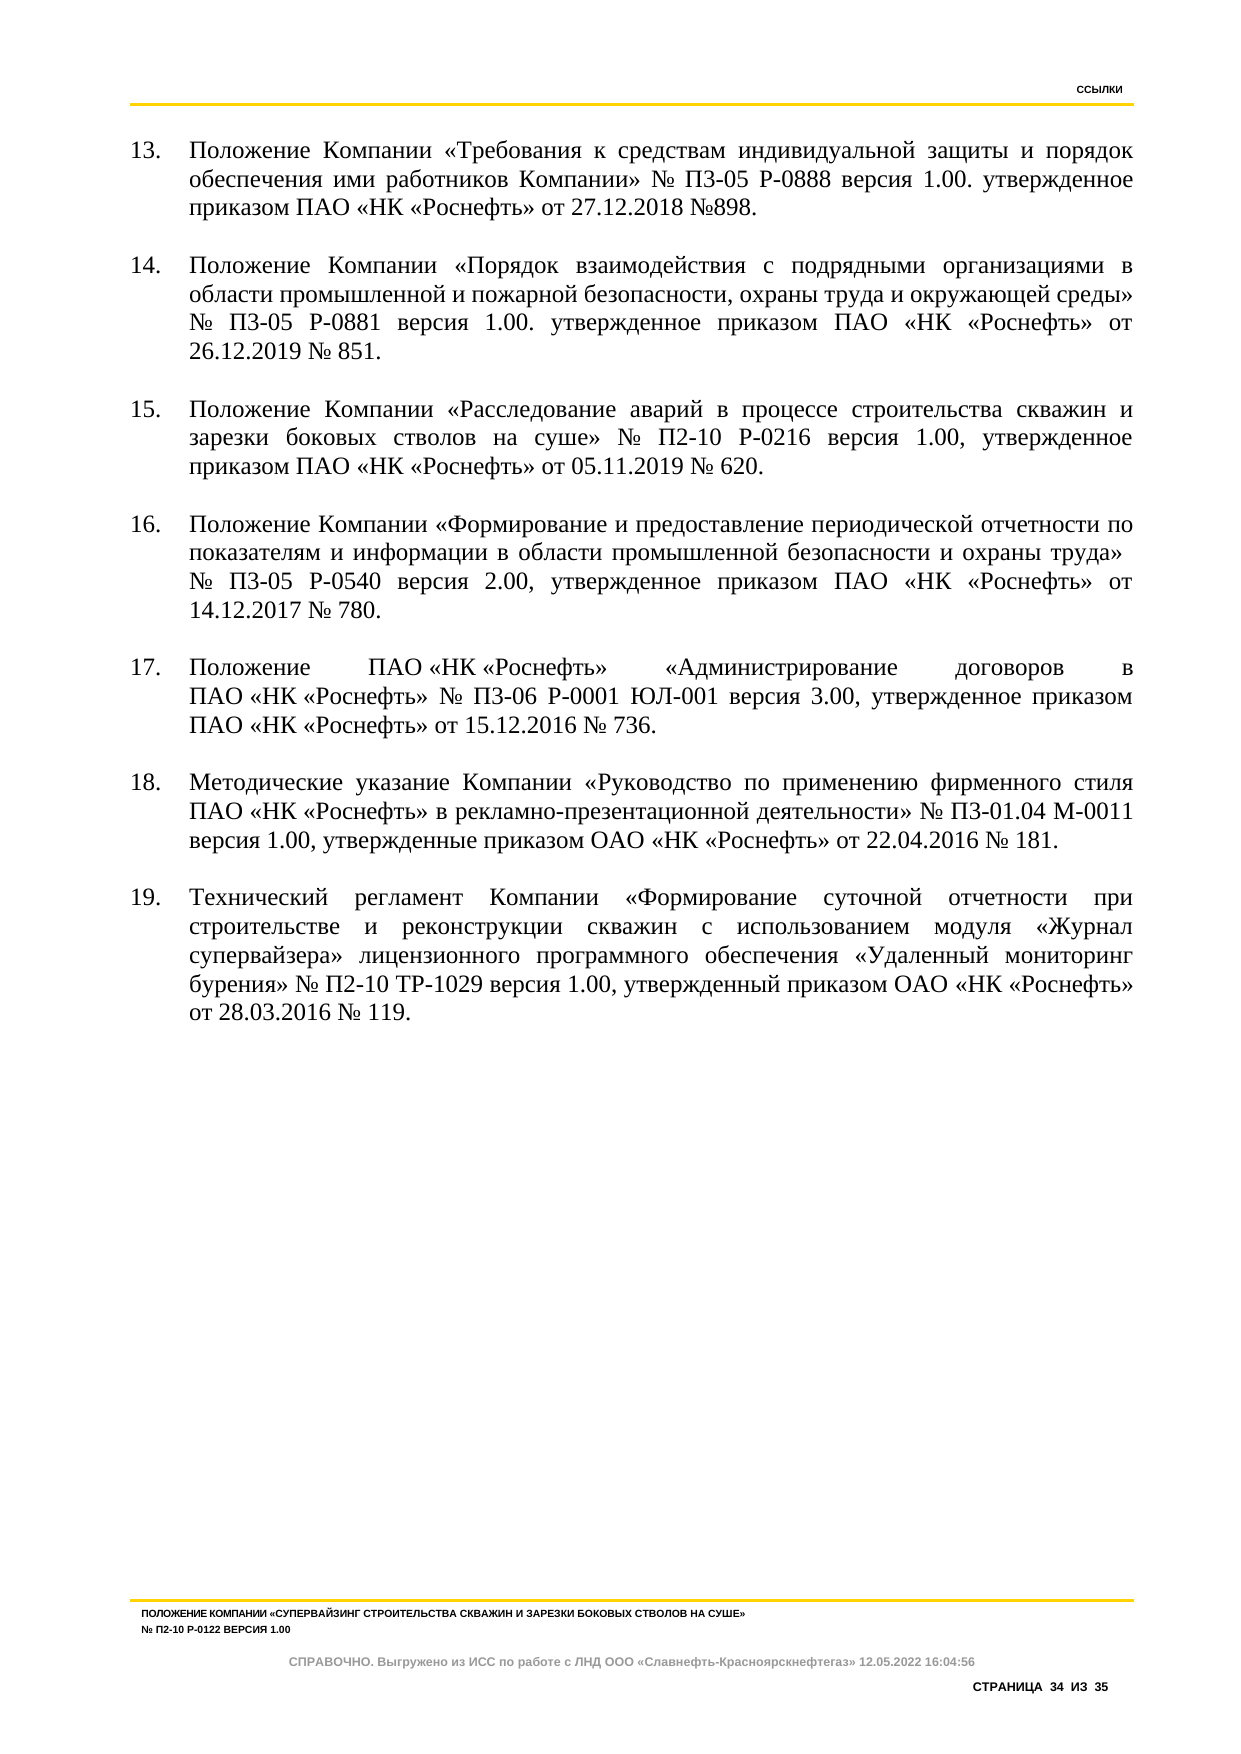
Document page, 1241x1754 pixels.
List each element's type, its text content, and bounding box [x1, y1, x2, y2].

list Положение Компании «Требования к средствам индивидуальной защиты и порядок обеспечения ими работников Компании» № П3-05 Р-0888 версия 1.00. утвержденное приказом ПАО «НК «Роснефть» от 27.12.2018 №898. [130, 135, 1134, 221]
list Положение Компании «Формирование и предоставление периодической отчетности по показателям и информации в области промышленной безопасности и охраны труда» № П3-05 Р-0540 версия 2.00, утвержденное приказом ПАО «НК «Роснефть» от 14.12.2017 № 780. [130, 509, 1134, 624]
list Положение Компании «Расследование аварий в процессе строительства скважин и зарезки боковых стволов на суше» № П2-10 Р-0216 версия 1.00, утвержденное приказом ПАО «НК «Роснефть» от 05.11.2019 № 620. [130, 394, 1134, 480]
list Положение ПАО «НК «Роснефть» «Администрирование договоров в ПАО «НК «Роснефть» № П3-06 Р-0001 ЮЛ-001 версия 3.00, утвержденное приказом ПАО «НК «Роснефть» от 15.12.2016 № 736. [130, 652, 1134, 739]
list Технический регламент Компании «Формирование суточной отчетности при строительстве и реконструкции скважин с использованием модуля «Журнал супервайзера» лицензионного программного обеспечения «Удаленный мониторинг бурения» № П2-10 ТР-1029 версия 1.00, утвержденный приказом ОАО «НК «Роснефть» от 28.03.2016 № 119. [130, 882, 1134, 1026]
list Методические указание Компании «Руководство по применению фирменного стиля ПАО «НК «Роснефть» в рекламно-презентационной деятельности» № П3-01.04 М-0011 версия 1.00, утвержденные приказом ОАО «НК «Роснефть» от 22.04.2016 № 181. [130, 767, 1134, 854]
list Положение Компании «Порядок взаимодействия с подрядными организациями в области промышленной и пожарной безопасности, охраны труда и окружающей среды» № П3-05 Р-0881 версия 1.00. утвержденное приказом ПАО «НК «Роснефть» от 26.12.2019 № 851. [130, 250, 1134, 365]
